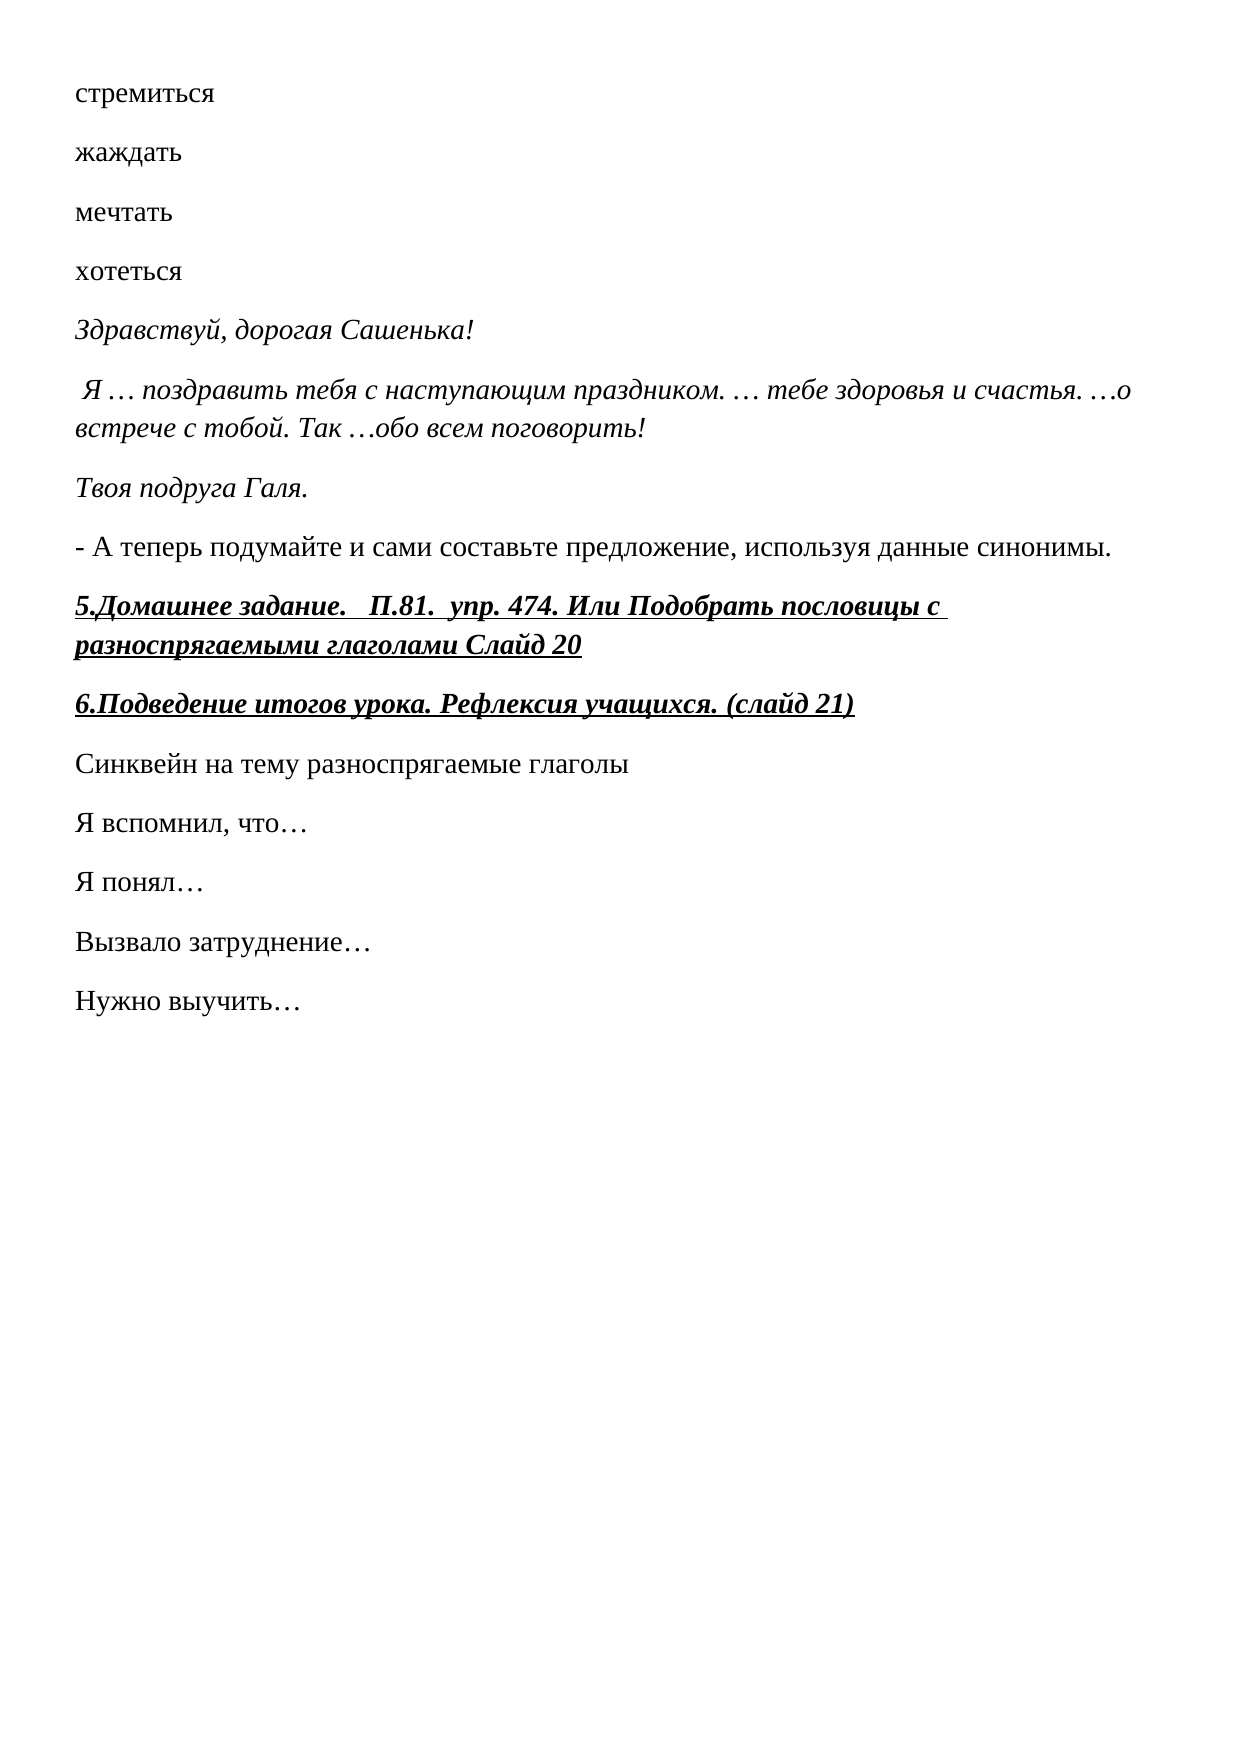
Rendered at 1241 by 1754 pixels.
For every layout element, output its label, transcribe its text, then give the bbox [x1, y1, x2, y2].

text Я понял… [75, 864, 1165, 898]
text жаждать [75, 134, 1165, 168]
text хотеться [75, 253, 1165, 287]
text 6.Подведение итогов урока. Рефлексия учащихся. (слайд 21) [75, 686, 1165, 720]
text Твоя подруга Галя. [75, 470, 1165, 503]
text Синквейн на тему разноспрягаемые глаголы [75, 746, 1165, 779]
text Вызвало затруднение… [75, 924, 1165, 957]
text стремиться [75, 75, 1165, 108]
text Здравствуй, дорогая Сашенька! [75, 312, 1165, 346]
text Я … поздравить тебя с наступающим праздником. … тебе здоровья и счастья. …о встрече с тобой. Так …обо всем поговорить! [75, 372, 1165, 444]
text 5.Домашнее задание. П.81. упр. 474. Или Подобрать пословицы с разноспрягаемыми глаголами Слайд 20 [75, 588, 1165, 661]
text - А теперь подумайте и сами составьте предложение, используя данные синонимы. [75, 529, 1165, 563]
text мечтать [75, 194, 1165, 227]
text Я вспомнил, что… [75, 805, 1165, 839]
text Нужно выучить… [75, 983, 1165, 1017]
